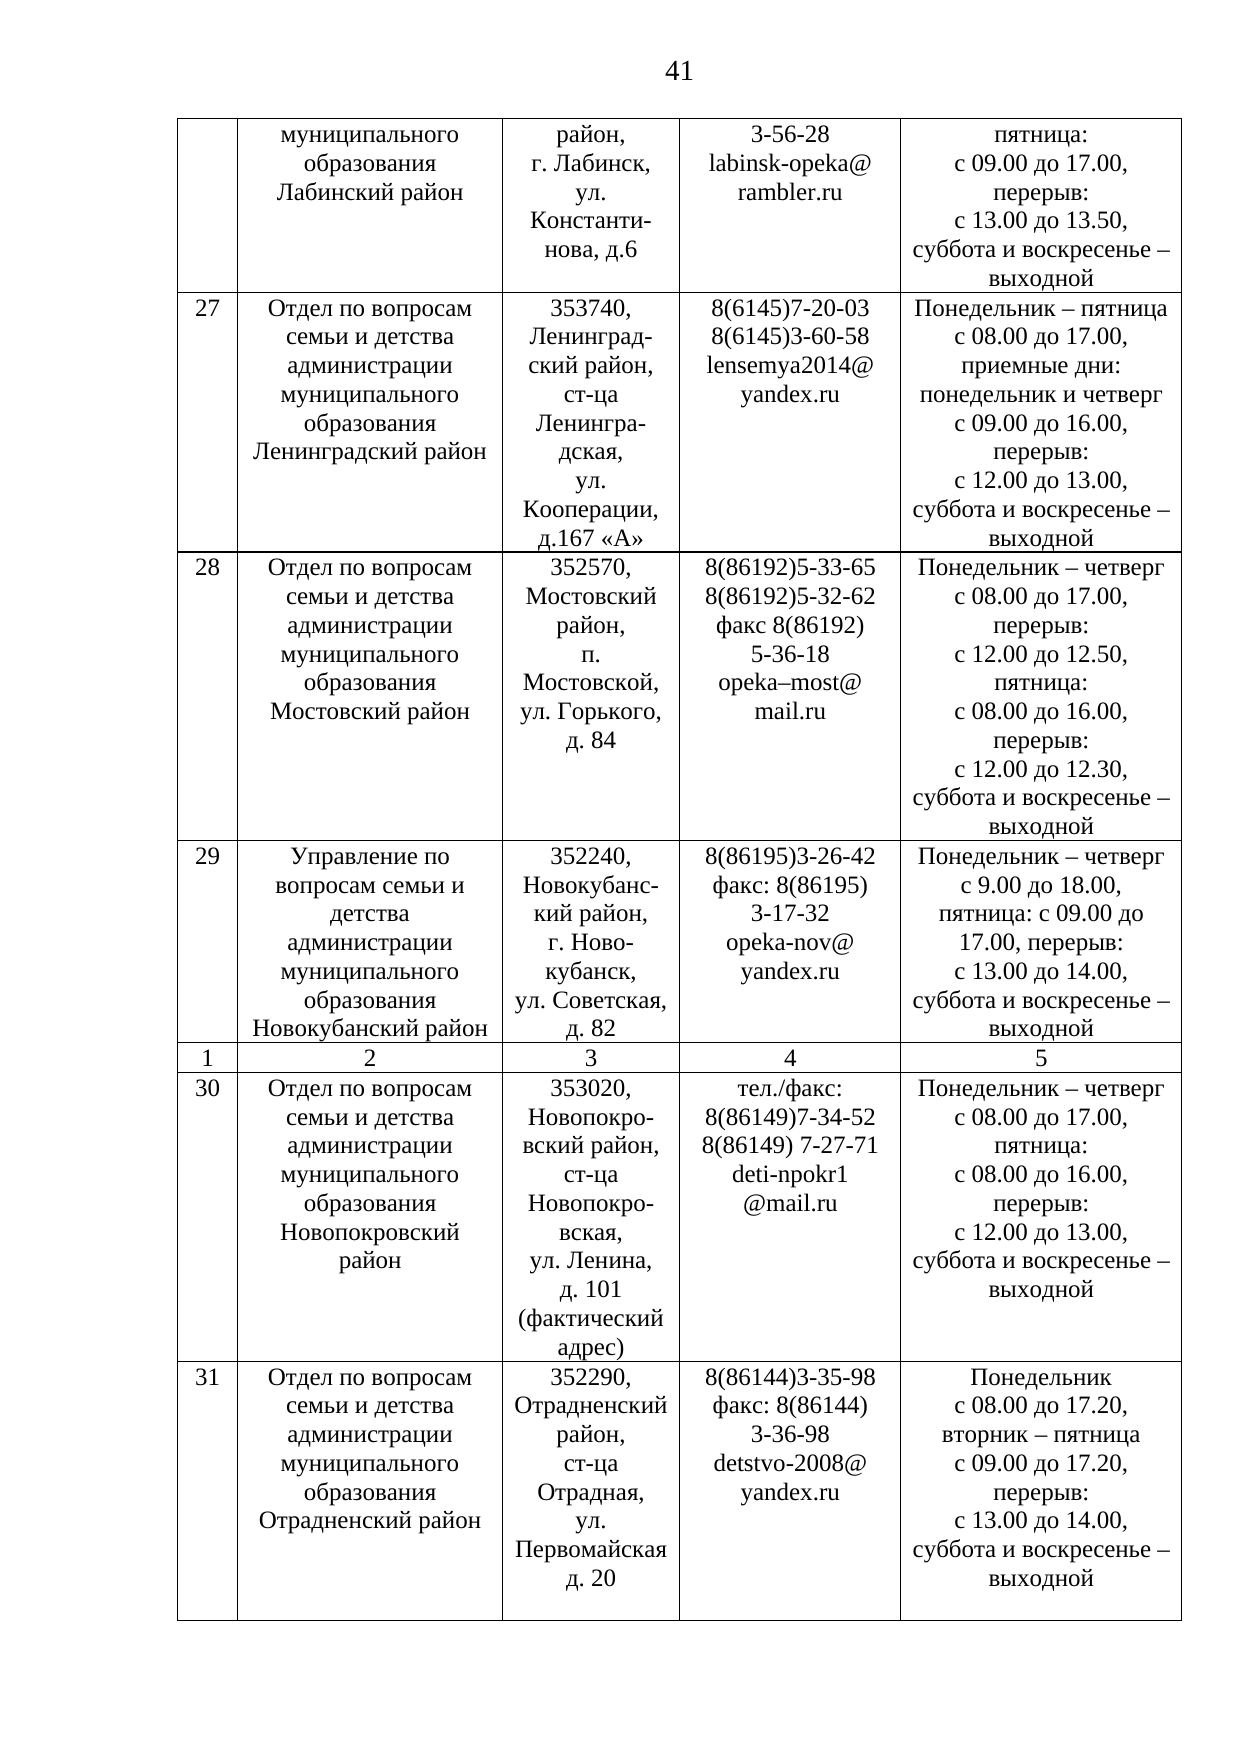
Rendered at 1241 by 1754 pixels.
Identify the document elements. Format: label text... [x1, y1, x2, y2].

table_cell 352570, Мостовский район, п. Мостовской, ул. Горького, д. 84 [503, 553, 679, 840]
table_cell 31 [178, 1362, 237, 1620]
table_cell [680, 119, 900, 292]
table_cell 30 [178, 1073, 237, 1361]
table_cell 3 [503, 1043, 679, 1072]
table_cell 8(86195)3-26-42 факс: 8(86195) 3-17-32 opeka-nov@ yandex.ru [680, 841, 900, 1042]
table_cell 8(86192)5-33-65 8(86192)5-32-62 факс 8(86192) 5-36-18 opeka–most@ mail.ru [680, 553, 900, 840]
table_cell 8(6145)7-20-03 8(6145)3-60-58 lensemya2014@ yandex.ru [680, 293, 900, 551]
table_cell 2 [238, 1043, 502, 1072]
table_cell 27 [178, 293, 237, 551]
table_cell 353020, Новопокро-вский район, ст-ца Новопокро-вская, ул. Ленина, д. 101 (фактический адрес) [503, 1073, 679, 1361]
table_cell 352290, Отрадненский район, ст-ца Отрадная, ул. Первомайская д. 20 [503, 1362, 679, 1620]
table_cell Отдел по вопросам семьи и детства администрации муниципального образования Мостовский район [238, 553, 502, 840]
table_cell 8(86144)3-35-98 факс: 8(86144) 3-36-98 detstvo-2008@ yandex.ru [680, 1362, 900, 1620]
table_cell Понедельник – четверг с 9.00 до 18.00, пятница: с 09.00 до 17.00, перерыв: с 13.00 до 14.00, суббота и воскресенье – выходной [901, 841, 1181, 1042]
table_cell Отдел по вопросам семьи и детства администрации муниципального образования Новопокровский район [238, 1073, 502, 1361]
table_cell Управление по вопросам семьи и детства администрации муниципального образования Новокубанский район [238, 841, 502, 1042]
table_cell Отдел по вопросам семьи и детства администрации муниципального образования Отрадненский район [238, 1362, 502, 1620]
table_cell 353740, Ленинград-ский район, ст-ца Ленингра-дская, ул. Кооперации, д.167 «А» [503, 293, 679, 551]
table_cell 26 [178, 119, 237, 292]
table_cell 28 [178, 553, 237, 840]
table_cell Понедельник – четверг с 08.00 до 17.00, пятница: с 08.00 до 16.00, перерыв: с 12.00 до 13.00, суббота и воскресенье – выходной [901, 1073, 1181, 1361]
table_cell Понедельник с 08.00 до 17.20, вторник – пятница с 09.00 до 17.20, перерыв: с 13.00 до 14.00, суббота и воскресенье – выходной [901, 1362, 1181, 1620]
table_cell 352240, Новокубанс-кий район, г. Ново-кубанск, ул. Советская, д. 82 [503, 841, 679, 1042]
table_cell Отдел по вопросам семьи и детства администрации муниципального образования Ленинградский район [238, 293, 502, 551]
table_cell Понедельник – пятница с 08.00 до 17.00, приемные дни: понедельник и четверг с 09.00 до 16.00, перерыв: с 12.00 до 13.00, суббота и воскресенье – выходной [901, 293, 1181, 551]
table_cell 29 [178, 841, 237, 1042]
table_cell 4 [680, 1043, 900, 1072]
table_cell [238, 119, 502, 292]
table_cell 5 [901, 1043, 1181, 1072]
table_cell тел./факс: 8(86149)7-34-52 8(86149) 7-27-71 deti-npokr1 @mail.ru [680, 1073, 900, 1361]
table_cell Понедельник – четверг с 08.00 до 17.00, перерыв: с 12.00 до 12.50, пятница: с 08.00 до 16.00, перерыв: с 12.00 до 12.30, суббота и воскресенье – выходной [901, 553, 1181, 840]
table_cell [901, 119, 1181, 292]
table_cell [503, 119, 679, 292]
table_cell 1 [178, 1043, 237, 1072]
